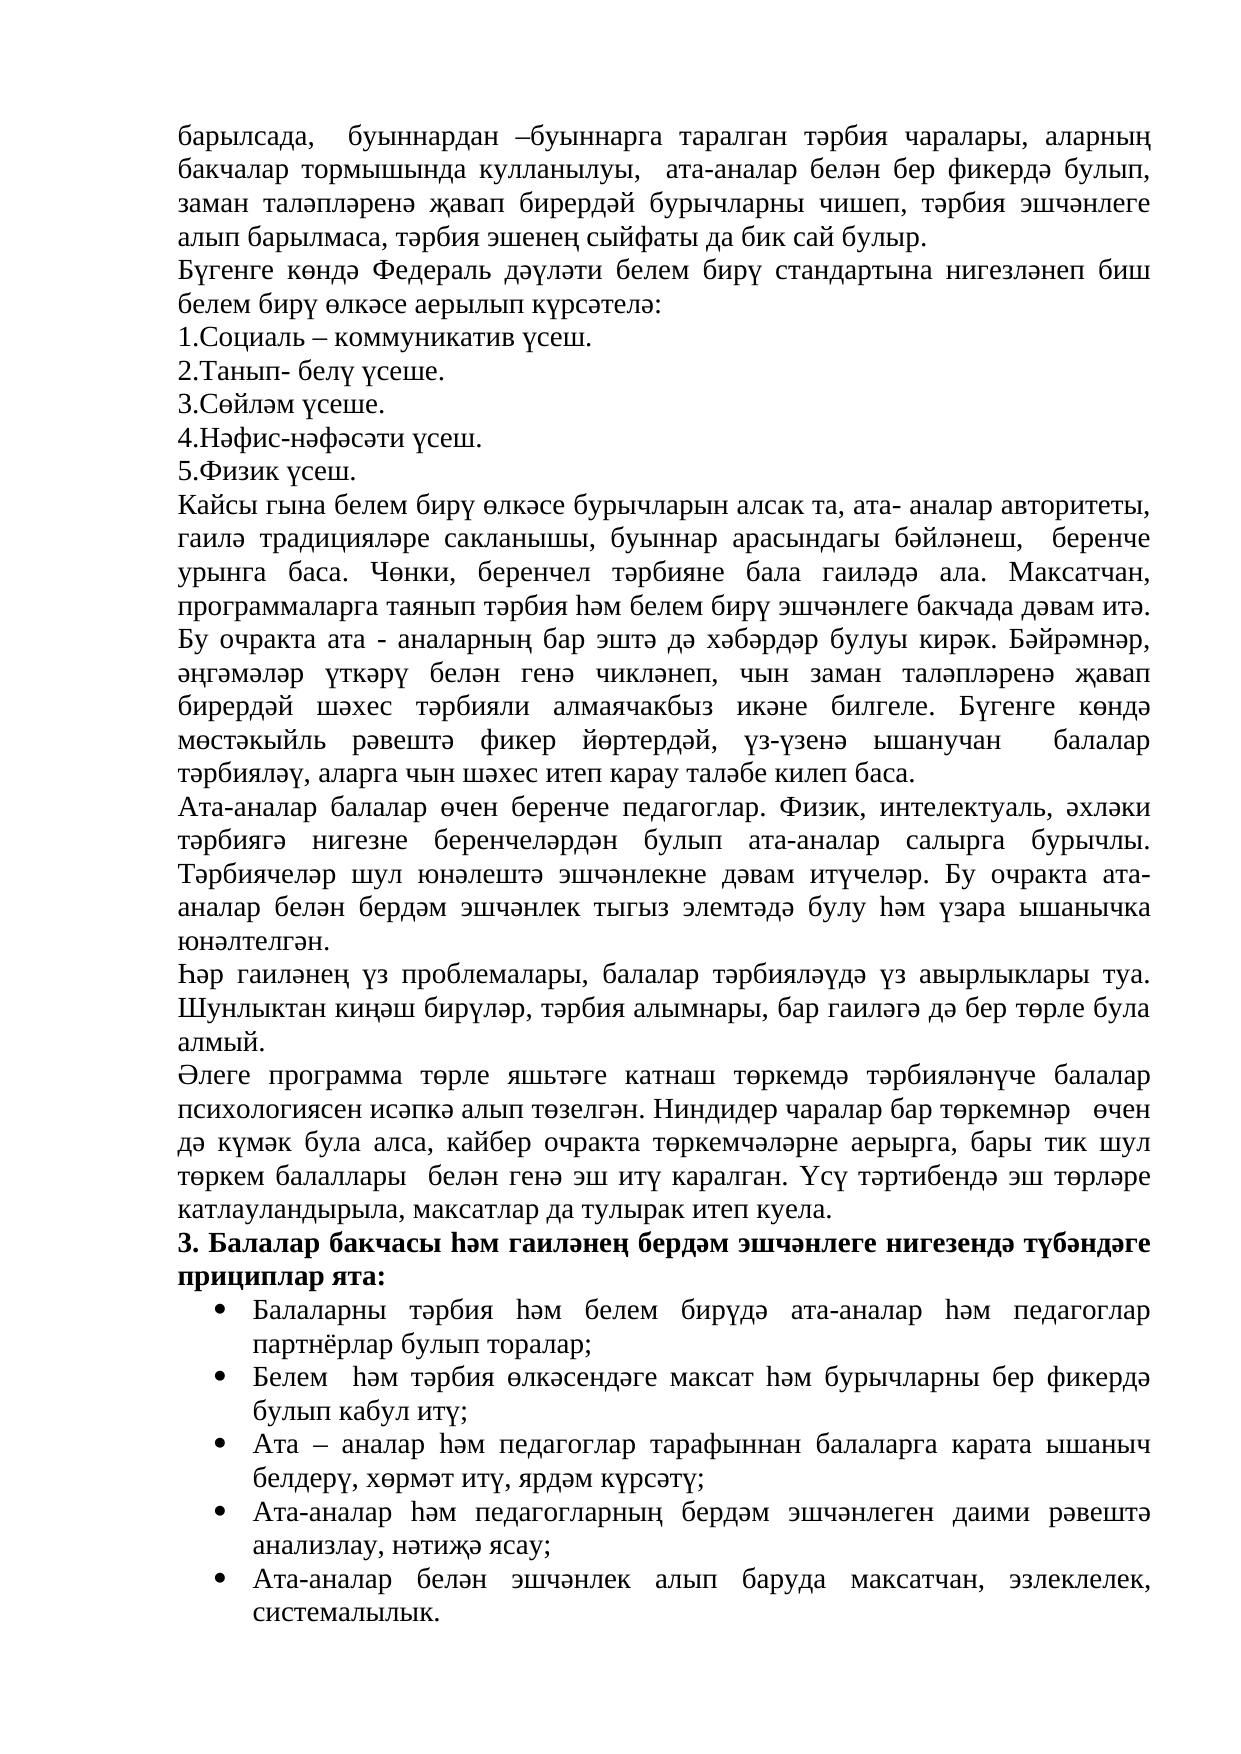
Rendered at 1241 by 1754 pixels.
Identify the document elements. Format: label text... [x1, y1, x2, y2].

text 1.Социаль – коммуникатив үсеш. [177, 319, 1152, 353]
list Балаларны тәрбия һәм белем бирүдә ата-аналар һәм педагоглар партнёрлар булып торалар; [215, 1292, 1152, 1359]
text Бүгенге көндә Федераль дәүләти белем бирү стандартына нигезләнеп биш белем бирү өлкәсе аерылып күрсәтелә: [177, 252, 1152, 319]
list Ата – аналар һәм педагоглар тарафыннан балаларга карата ышаныч белдерү, хөрмәт итү, ярдәм күрсәтү; [215, 1426, 1152, 1494]
text 5.Физик үсеш. [177, 453, 1152, 487]
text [177, 118, 1152, 252]
list Белем һәм тәрбия өлкәсендәге максат һәм бурычларны бер фикердә булып кабул итү; [215, 1359, 1152, 1426]
text 3.Сөйләм үсеше. [177, 386, 1152, 420]
text Һәр гаиләнең үз проблемалары, балалар тәрбияләүдә үз авырлыклары туа. Шунлыктан киңәш бирүләр, тәрбия алымнары, бар гаиләгә дә бер төрле була алмый. [177, 957, 1152, 1057]
text 2.Танып- белү үсеше. [177, 353, 1152, 386]
text 4.Нәфис-нәфәсәти үсеш. [177, 420, 1152, 453]
text Ата-аналар балалар өчен беренче педагоглар. Физик, интелектуаль, әхләки тәрбиягә нигезне беренчеләрдән булып ата-аналар салырга бурычлы. Тәрбиячеләр шул юнәлештә эшчәнлекне дәвам итүчеләр. Бу очракта ата-аналар белән бердәм эшчәнлек тыгыз элемтәдә булу һәм үзара ышанычка юнәлтелгән. [177, 789, 1152, 957]
text Әлеге программа төрле яшьтәге катнаш төркемдә тәрбияләнүче балалар психологиясен исәпкә алып төзелгән. Ниндидер чаралар бар төркемнәр өчен дә күмәк була алса, кайбер очракта төркемчәләрне аерырга, бары тик шул төркем балаллары белән генә эш итү каралган. Үсү тәртибендә эш төрләре катлауландырыла, максатлар да тулырак итеп куела. [177, 1057, 1152, 1225]
text Кайсы гына белем бирү өлкәсе бурычларын алсак та, ата- аналар авторитеты, гаилә традицияләре сакланышы, буыннар арасындагы бәйләнеш, беренче урынга баса. Чөнки, беренчел тәрбияне бала гаиләдә ала. Максатчан, программаларга таянып тәрбия һәм белем бирү эшчәнлеге бакчада дәвам итә. Бу очракта ата - аналарның бар эштә дә хәбәрдәр булуы кирәк. Бәйрәмнәр, әңгәмәләр үткәрү белән генә чикләнеп, чын заман таләпләренә җавап бирердәй шәхес тәрбияли алмаячакбыз икәне билгеле. Бүгенге көндә мөстәкыйль рәвештә фикер йөртердәй, үз-үзенә ышанучан балалар тәрбияләү, аларга чын шәхес итеп карау таләбе килеп баса. [177, 487, 1152, 789]
list Ата-аналар һәм педагогларның бердәм эшчәнлеген даими рәвештә анализлау, нәтиҗә ясау; [215, 1494, 1152, 1561]
text 3. Балалар бакчасы һәм гаиләнең бердәм эшчәнлеге нигезендә түбәндәге прициплар ята: [177, 1225, 1152, 1292]
list Ата-аналар белән эшчәнлек алып баруда максатчан, эзлеклелек, системалылык. [215, 1561, 1152, 1628]
